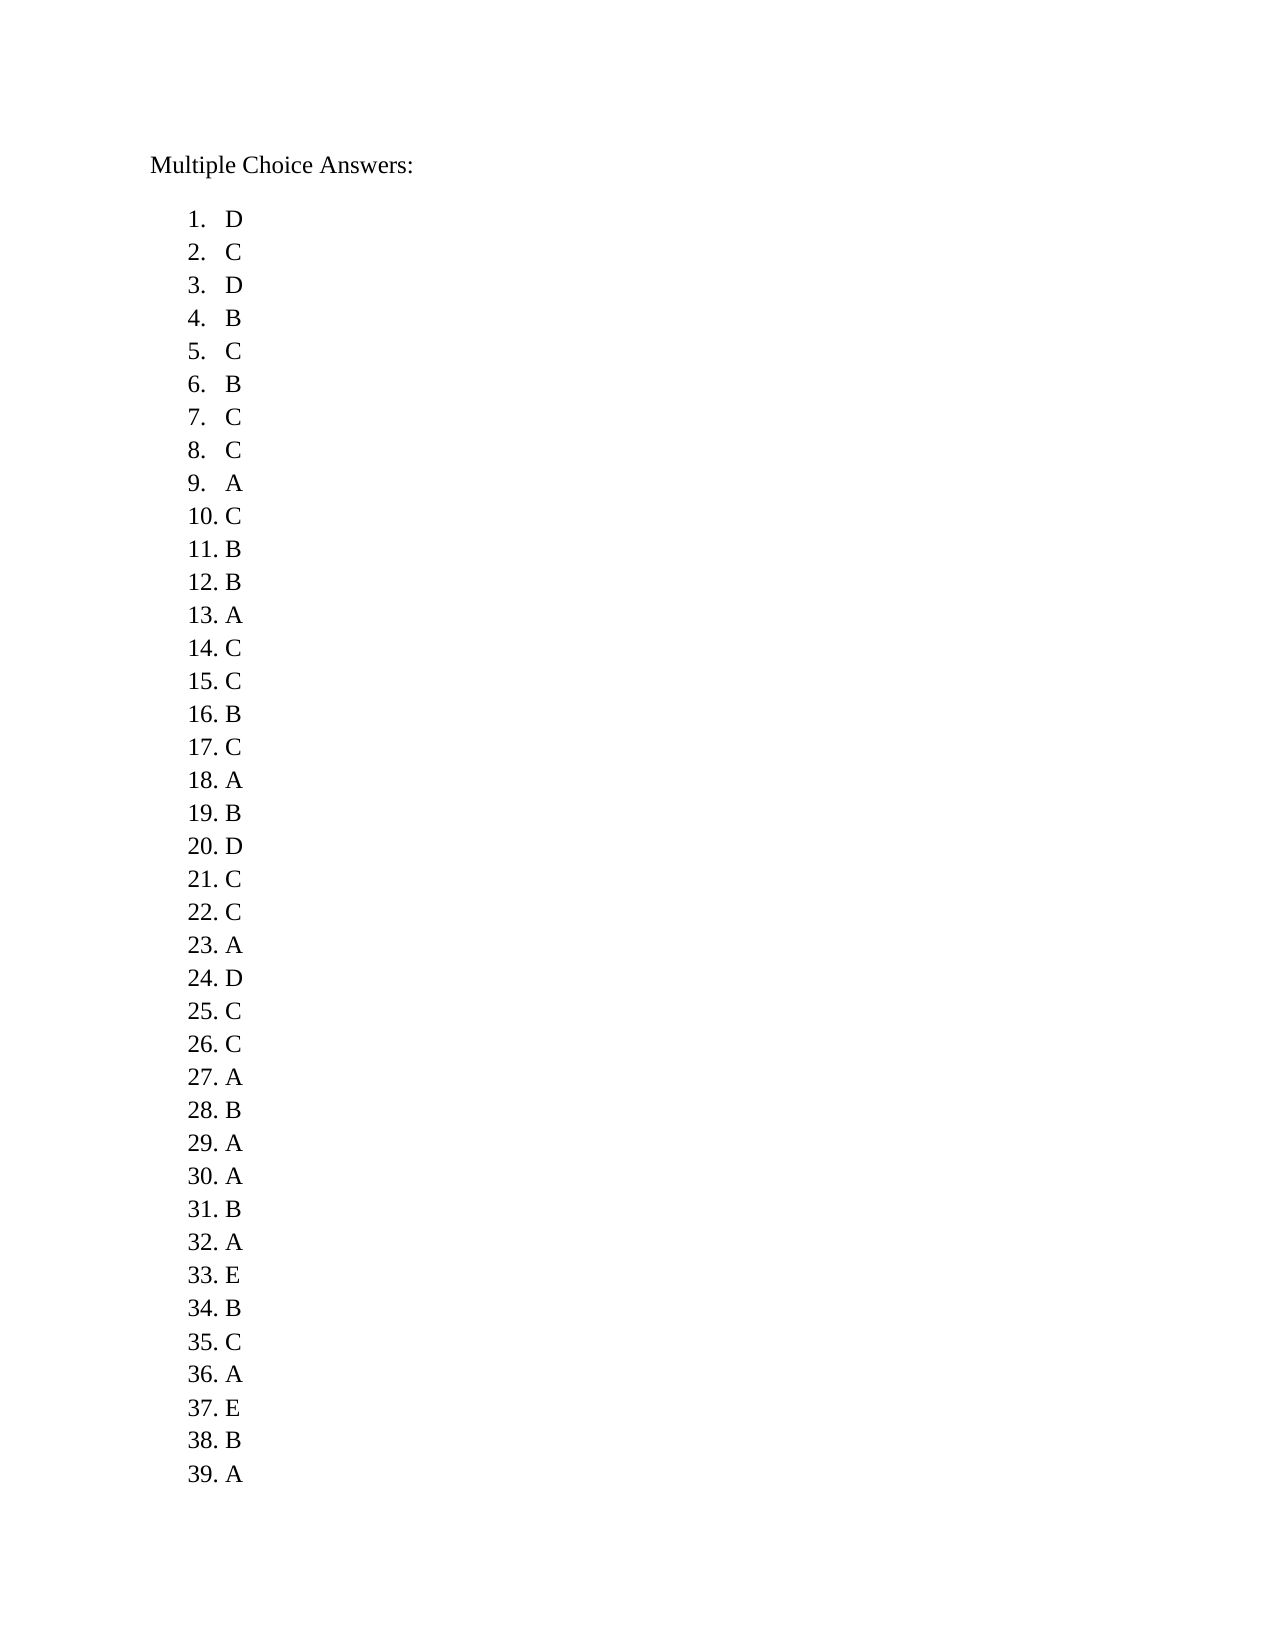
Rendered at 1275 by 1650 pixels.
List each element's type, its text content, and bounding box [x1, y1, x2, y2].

text Multiple Choice Answers: [150, 150, 1125, 179]
list A [187, 1459, 1125, 1487]
list A [187, 468, 1125, 497]
list C [187, 1029, 1125, 1058]
list C [187, 996, 1125, 1025]
list C [187, 897, 1125, 926]
list A [187, 765, 1125, 794]
list A [187, 1227, 1125, 1256]
list C [187, 402, 1125, 431]
list B [187, 1293, 1125, 1322]
list C [187, 501, 1125, 530]
list E [187, 1261, 1125, 1289]
list D [187, 963, 1125, 992]
list A [187, 1161, 1125, 1190]
list D [187, 204, 1125, 233]
list C [187, 864, 1125, 893]
list A [187, 930, 1125, 959]
list A [187, 1128, 1125, 1157]
list C [187, 237, 1125, 266]
list C [187, 732, 1125, 761]
list D [187, 831, 1125, 860]
list A [187, 600, 1125, 629]
list B [187, 369, 1125, 398]
list A [187, 1359, 1125, 1388]
list C [187, 1327, 1125, 1355]
list B [187, 1426, 1125, 1454]
list B [187, 303, 1125, 332]
list C [187, 336, 1125, 365]
list B [187, 1095, 1125, 1124]
list B [187, 534, 1125, 563]
list C [187, 435, 1125, 464]
list B [187, 567, 1125, 596]
list B [187, 798, 1125, 827]
list B [187, 699, 1125, 728]
list D [187, 270, 1125, 299]
list C [187, 666, 1125, 695]
list B [187, 1194, 1125, 1223]
list C [187, 633, 1125, 662]
list E [187, 1393, 1125, 1421]
list A [187, 1062, 1125, 1091]
